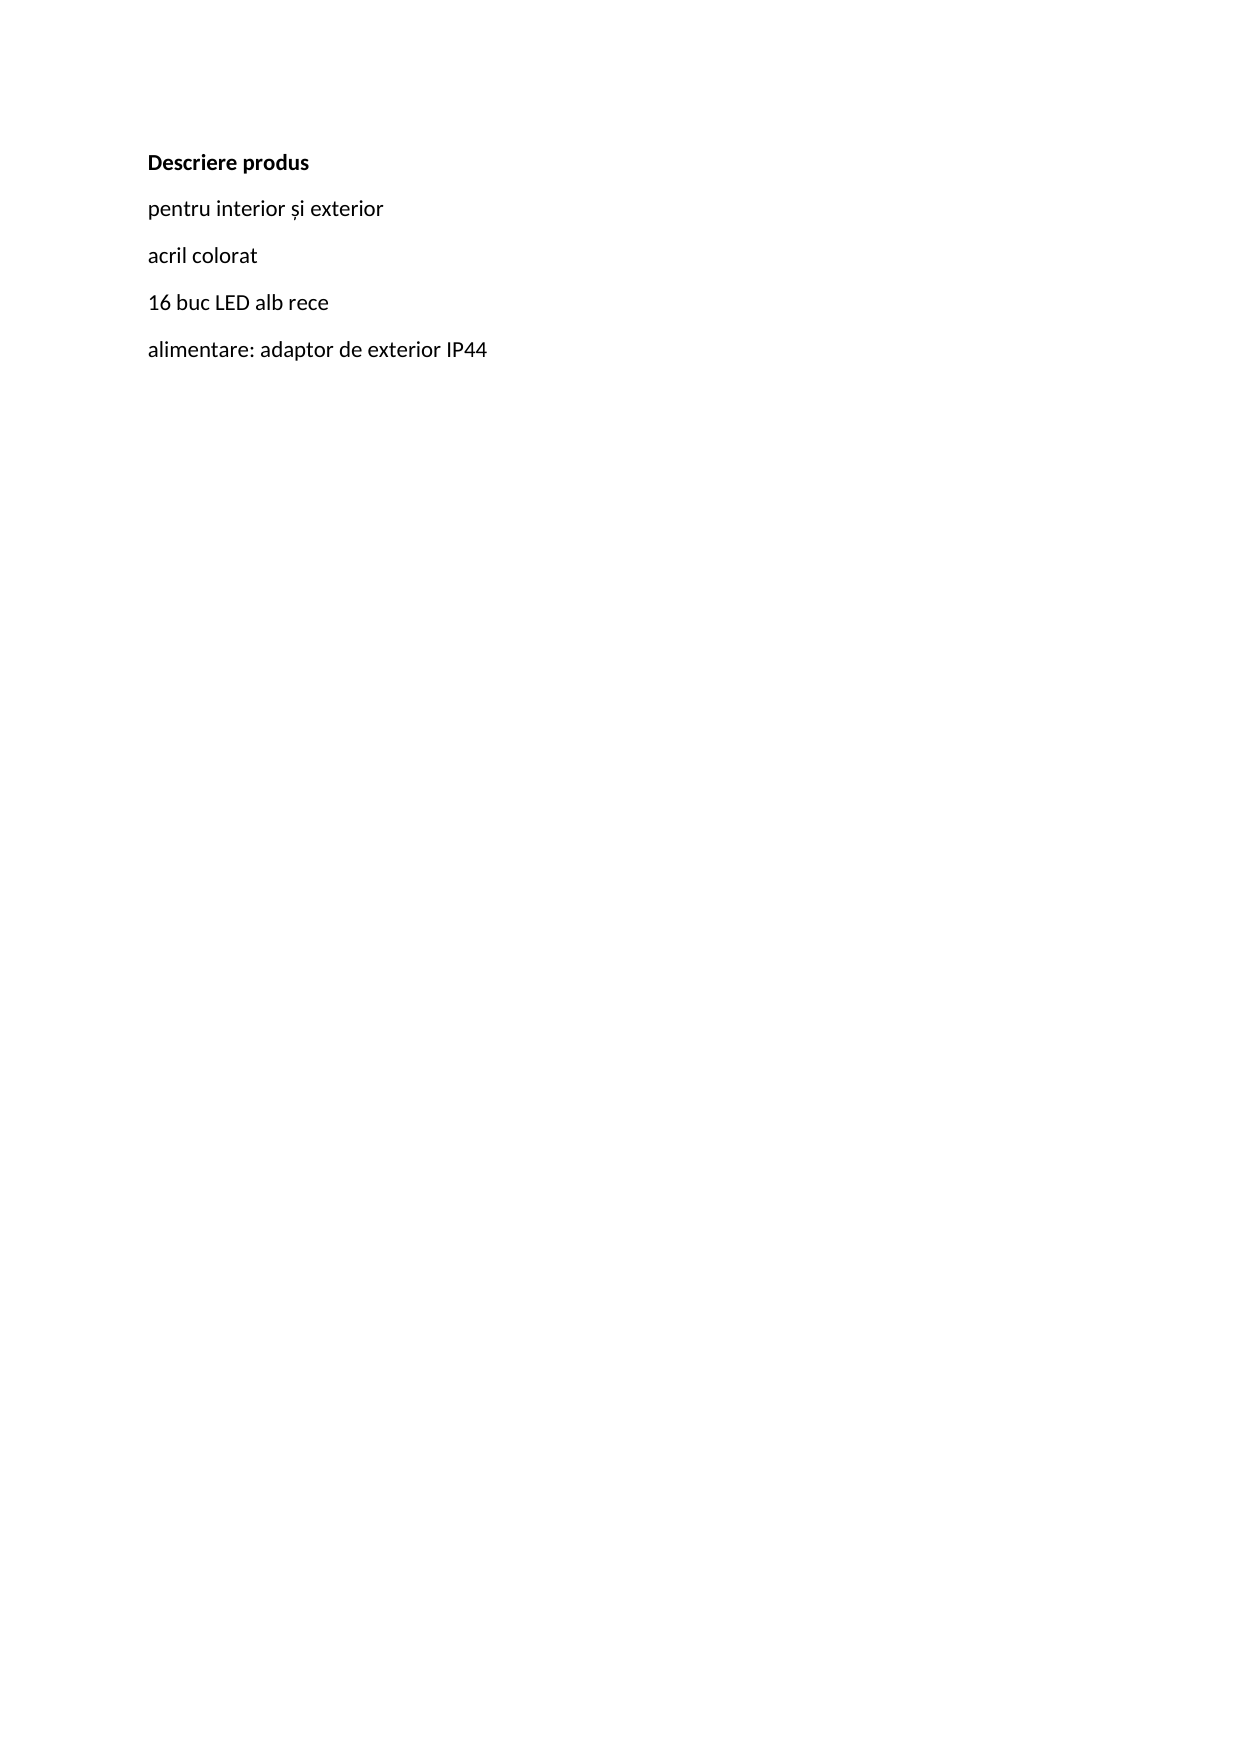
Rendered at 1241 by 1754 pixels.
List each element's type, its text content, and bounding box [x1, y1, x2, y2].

text alimentare: adaptor de exterior IP44 [148, 335, 1093, 363]
text 16 buc LED alb rece [148, 288, 1093, 316]
text acril colorat [148, 241, 1093, 269]
text Descriere produs [148, 148, 1093, 176]
text pentru interior și exterior [148, 194, 1093, 222]
